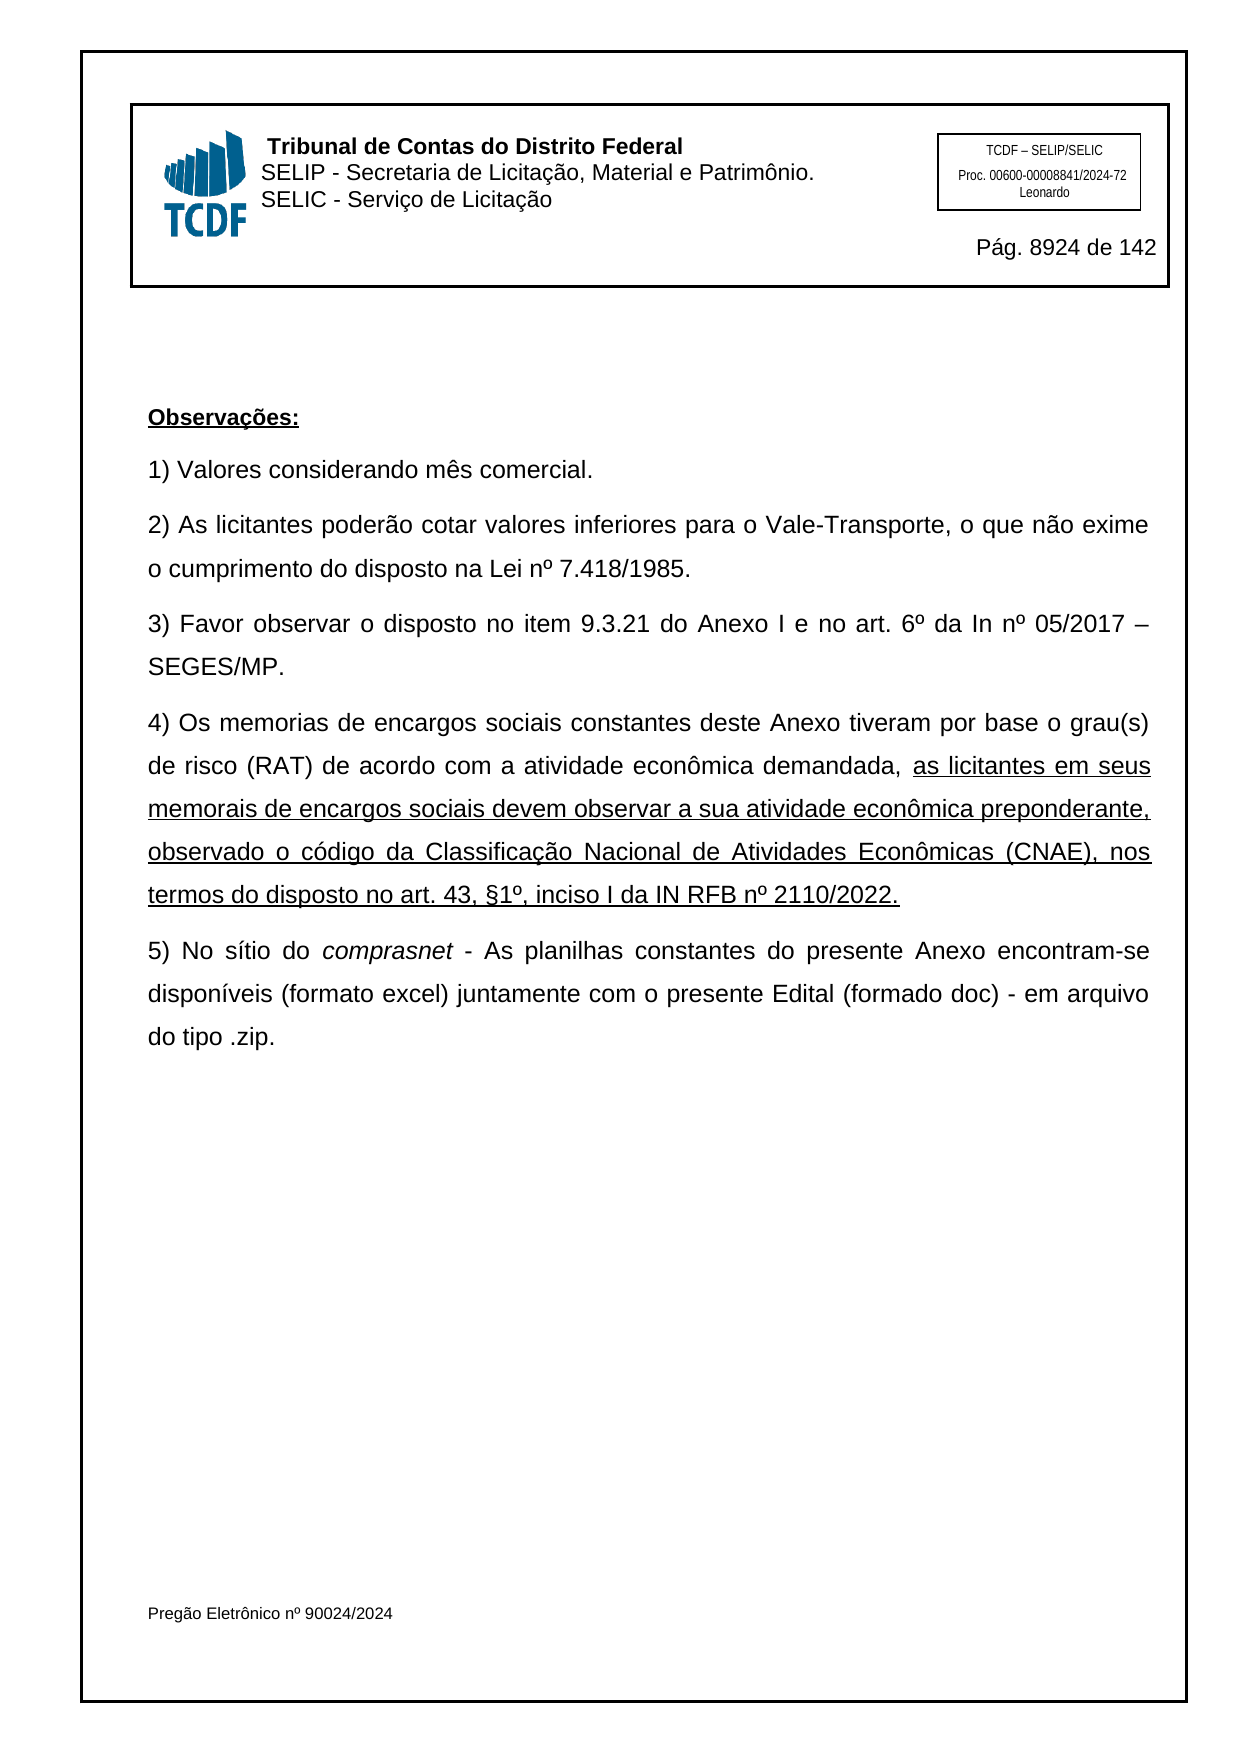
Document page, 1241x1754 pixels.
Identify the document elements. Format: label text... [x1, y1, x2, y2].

text 5) No sítio do comprasnet - As planilhas constantes do presente Anexo encontram-se disponíveis (formato excel) juntamente com o presente Edital (formado doc) - em arquivo do tipo .zip. [148, 936, 1152, 1051]
text Observações: [148, 403, 1152, 430]
text 4) Os memorias de encargos sociais constantes deste Anexo tiveram por base o grau(s) de risco (RAT) de acordo com a atividade econômica demandada, as licitantes em seus memorais de encargos sociais devem observar a sua atividade econômica preponderante, observado o código da Classificação Nacional de Atividades Econômicas (CNAE), nos termos do disposto no art. 43, §1º, inciso I da IN RFB nº 2110/2022. [148, 708, 1152, 862]
text 1) Valores considerando mês comercial. [148, 455, 1152, 483]
text 3) Favor observar o disposto no item 9.3.21 do Anexo I e no art. 6º da In nº 05/2017 – SEGES/MP. [148, 609, 1152, 681]
text 2) As licitantes poderão cotar valores inferiores para o Vale-Transporte, o que não exime o cumprimento do disposto na Lei nº 7.418/1985. [148, 510, 1152, 582]
picture [150, 128, 261, 239]
text 4) Os memorias de encargos sociais constantes deste Anexo tiveram por base o grau(s) de risco (RAT) de acordo com a atividade econômica demandada, as licitantes em seus memorais de encargos sociais devem observar a sua atividade econômica preponderante, observado o código da Classificação Nacional de Atividades Econômicas (CNAE), nos termos do disposto no art. 43, §1º, inciso I da IN RFB nº 2110/2022. [148, 864, 1152, 909]
